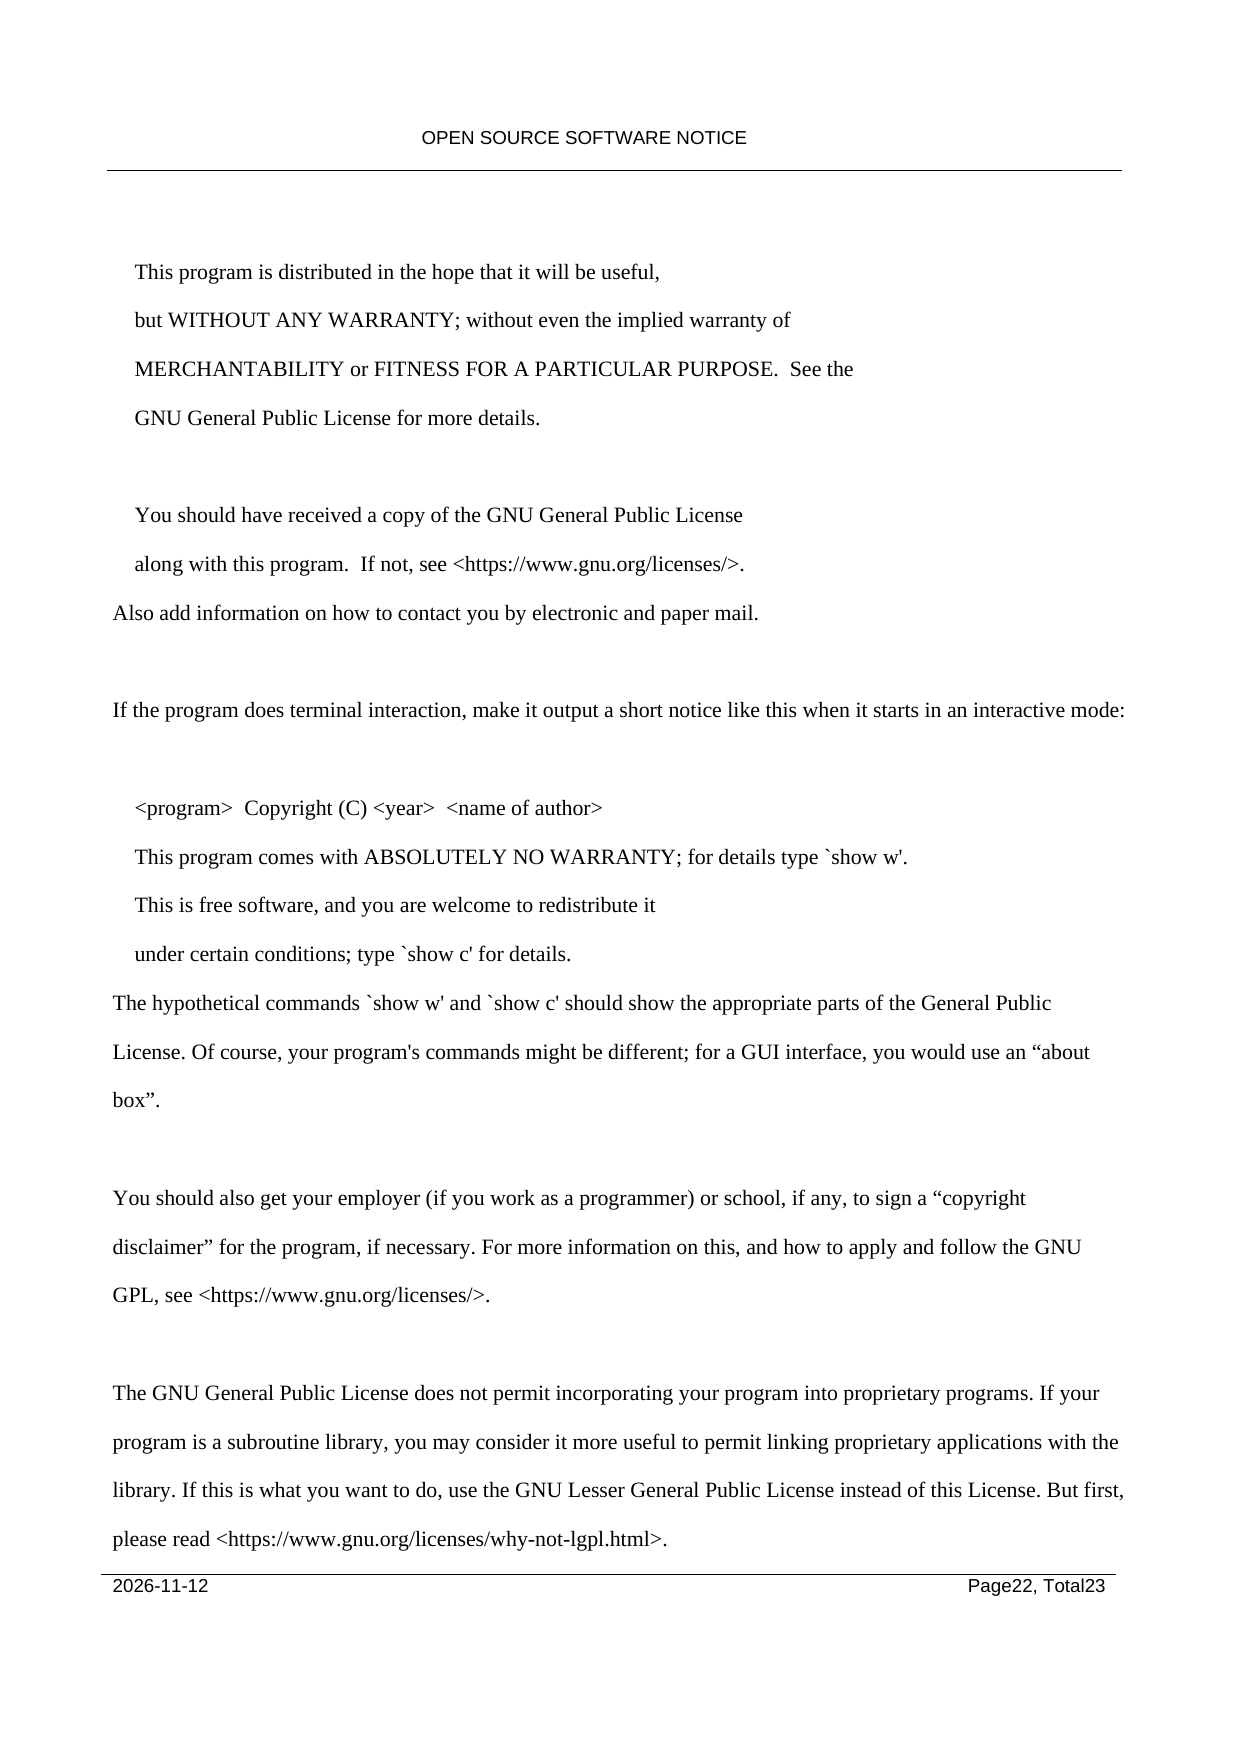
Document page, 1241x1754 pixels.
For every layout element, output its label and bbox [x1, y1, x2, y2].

text [112, 206, 1128, 1555]
